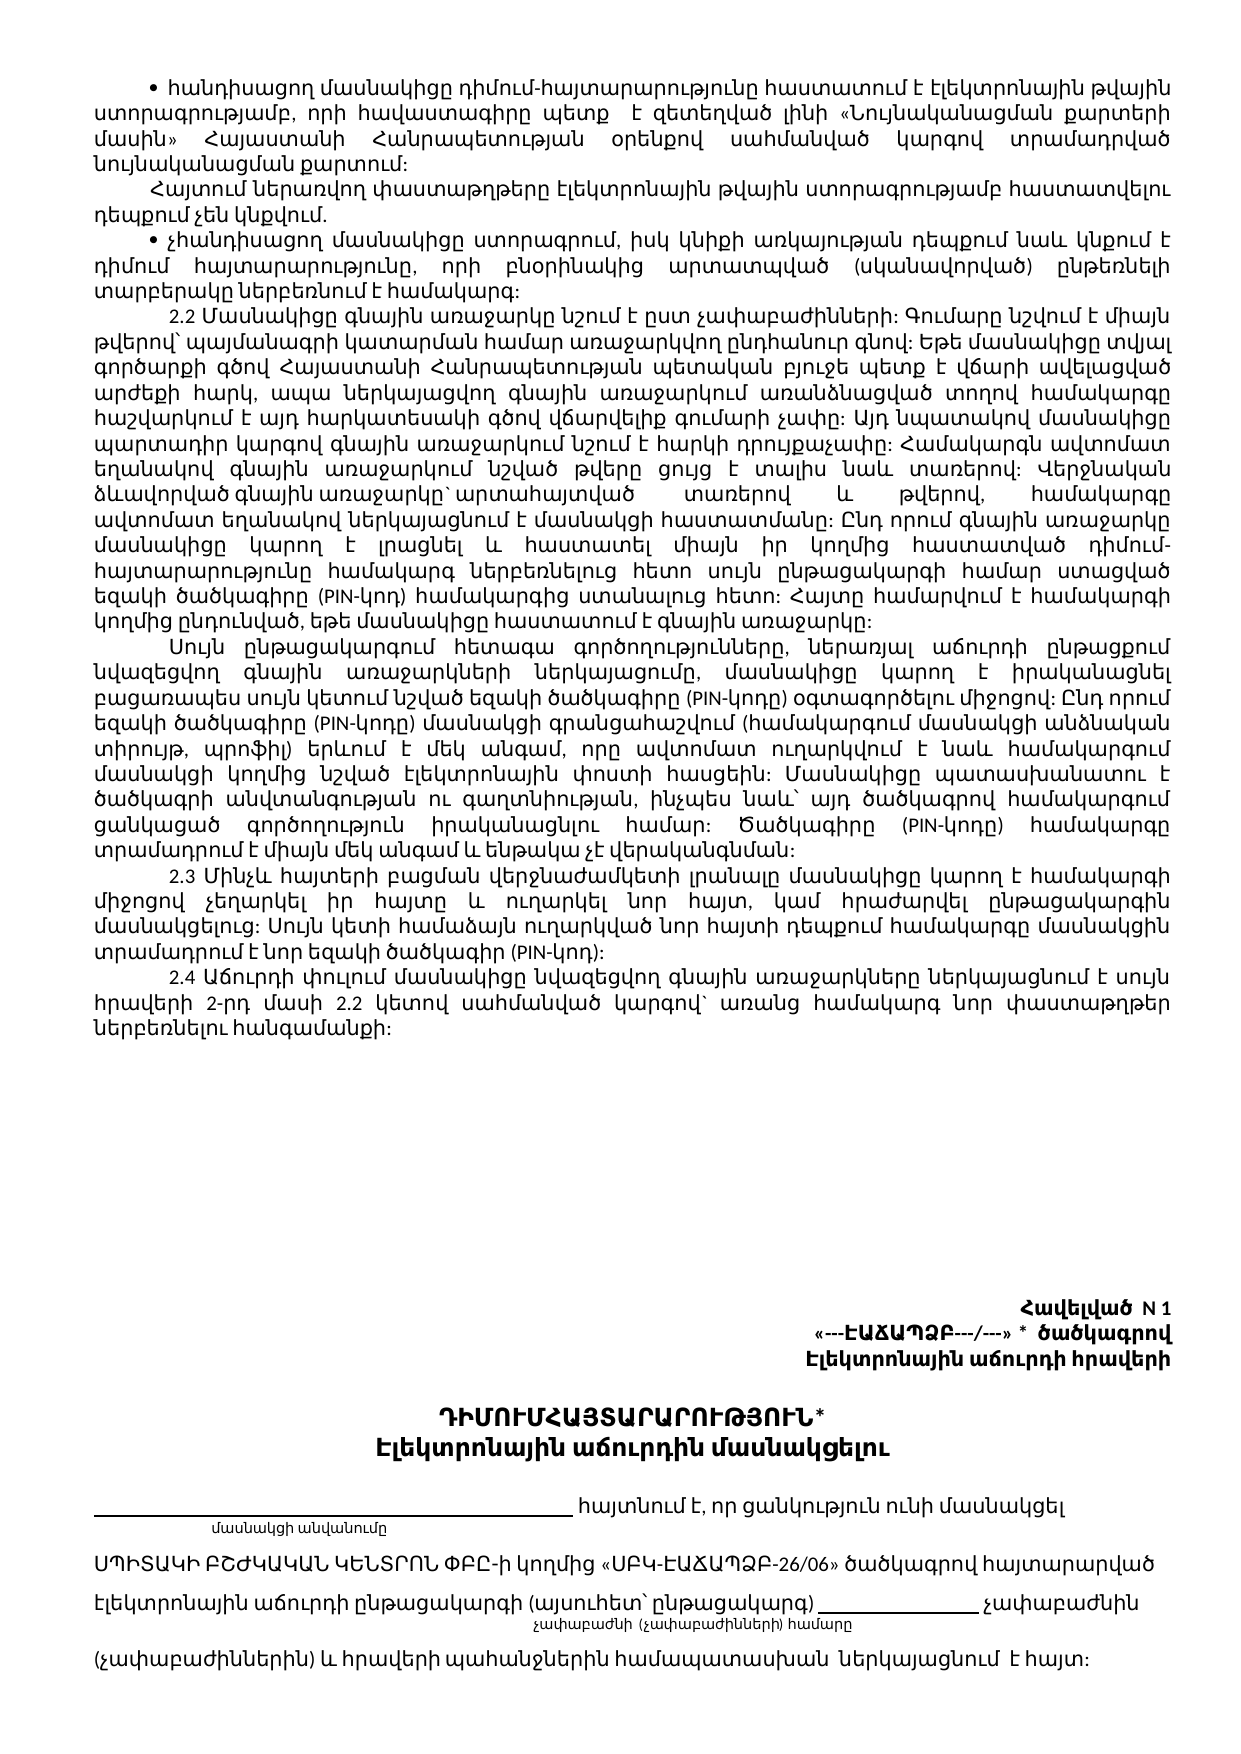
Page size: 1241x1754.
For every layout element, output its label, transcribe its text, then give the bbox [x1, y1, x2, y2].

text չափաբաժնի (չափաբաժինների) համարը [94, 1615, 1171, 1646]
text Հայտում ներառվող փաստաթղթերը էլեկտրոնային թվային ստորագրությամբ հաստատվելու դեպքում չեն կնքվում. [94, 177, 1171, 227]
text հայտնում է, որ ցանկություն ունի մասնակցել [94, 1493, 1171, 1519]
text ԴԻՄՈՒՄՀԱՅՏԱՐԱՐՈՒԹՅՈՒՆ* [94, 1402, 1171, 1432]
text «---ԷԱՃԱՊՁԲ---/---» * ծածկագրով [94, 1320, 1171, 1346]
text Սույն ընթացակարգում հետագա գործողությունները, ներառյալ աճուրդի ընթացքում նվազեցվող գնային առաջարկների ներկայացումը, մասնակիցը կարող է իրականացնել բացառապես սույն կետում նշված եզակի ծածկագիրը (PIN-կոդը) օգտագործելու միջոցով: Ընդ որում եզակի ծածկագիրը (PIN-կոդը) մասնակցի գրանցահաշվում (համակարգում մասնակցի անձնական տիրույթ, պրոֆիլ) երևում է մեկ անգամ, որը ավտոմատ ուղարկվում է նաև համակարգում մասնակցի կողմից նշված էլեկտրոնային փոստի հասցեին: Մասնակիցը պատասխանատու է ծածկագրի անվտանգության ու գաղտնիության, ինչպես նաև՝ այդ ծածկագրով համակարգում ցանկացած գործողություն իրականացնլու համար: Ծածկագիրը (PIN-կոդը) համակարգը տրամադրում է միայն մեկ անգամ և ենթակա չէ վերականգնման: [94, 634, 1171, 863]
text 2.4 Աճուրդի փուլում մասնակիցը նվազեցվող գնային առաջարկները ներկայացնում է սույն հրավերի 2-րդ մասի 2.2 կետով սահմանված կարգով` առանց համակարգ նոր փաստաթղթեր ներբեռնելու հանգամանքի: [94, 964, 1171, 1041]
list հանդիսացող մասնակիցը դիմում-հայտարարությունը հաստատում է էլեկտրոնային թվային ստորագրությամբ, որի հավաստագիրը պետք է զետեղված լինի «Նույնականացման քարտերի մասին» Հայաստանի Հանրապետության օրենքով սահմանված կարգով տրամադրված նույնականացման քարտում: [94, 75, 1171, 177]
subtitle Էլեկտրոնային աճուրդին մասնակցելու [94, 1432, 1171, 1463]
text 2.2 Մասնակիցը գնային առաջարկը նշում է ըստ չափաբաժինների: Գումարը նշվում է միայն թվերով՝ պայմանագրի կատարման համար առաջարկվող ընդհանուր գնով: Եթե մասնակիցը տվյալ գործարքի գծով Հայաստանի Հանրապետության պետական բյուջե պետք է վճարի ավելացված արժեքի հարկ, ապա ներկայացվող գնային առաջարկում առանձնացված տողով համակարգը հաշվարկում է այդ հարկատեսակի գծով վճարվելիք գումարի չափը: Այդ նպատակով մասնակիցը պարտադիր կարգով գնային առաջարկում նշում է հարկի դրույքաչափը: Համակարգն ավտոմատ եղանակով գնային առաջարկում նշված թվերը ցույց է տալիս նաև տառերով: Վերջնական ձևավորված գնային առաջարկը` արտահայտված տառերով և թվերով, համակարգը ավտոմատ եղանակով ներկայացնում է մասնակցի հաստատմանը: Ընդ որում գնային առաջարկը մասնակիցը կարող է լրացնել և հաստատել միայն իր կողմից հաստատված դիմում-հայտարարությունը համակարգ ներբեռնելուց հետո սույն ընթացակարգի համար ստացված եզակի ծածկագիրը (PIN-կոդ) համակարգից ստանալուց հետո: Հայտը համարվում է համակարգի կողմից ընդունված, եթե մասնակիցը հաստատում է գնային առաջարկը: [94, 304, 1171, 634]
text մասնակցի անվանումը [94, 1519, 1171, 1549]
text (չափաբաժիններին) և հրավերի պահանջներին համապատասխան ներկայացնում է հայտ: [94, 1646, 1171, 1671]
list չհանդիսացող մասնակիցը ստորագրում, իսկ կնիքի առկայության դեպքում նաև կնքում է դիմում հայտարարությունը, որի բնօրինակից արտատպված (սկանավորված) ընթեռնելի տարբերակը ներբեռնում է համակարգ: [94, 227, 1171, 304]
text ՍՊԻՏԱԿԻ ԲՇԺԿԱԿԱՆ ԿԵՆՏՐՈՆ ՓԲԸ-ի կողմից «ՍԲԿ-ԷԱՃԱՊՁԲ-26/06» ծածկագրով հայտարարված [94, 1549, 1171, 1577]
text Էլեկտրոնային աճուրդի հրավերի [94, 1346, 1171, 1371]
text Հավելված N 1 [94, 1295, 1171, 1320]
text 2.3 Մինչև հայտերի բացման վերջնաժամկետի լրանալը մասնակիցը կարող է համակարգի միջոցով չեղարկել իր հայտը և ուղարկել նոր հայտ, կամ հրաժարվել ընթացակարգին մասնակցելուց: Սույն կետի համաձայն ուղարկված նոր հայտի դեպքում համակարգը մասնակցին տրամադրում է նոր եզակի ծածկագիր (PIN-կոդ): [94, 863, 1171, 964]
text էլեկտրոնային աճուրդի ընթացակարգի (այսուհետ՝ ընթացակարգ) չափաբաժնին [94, 1590, 1171, 1615]
